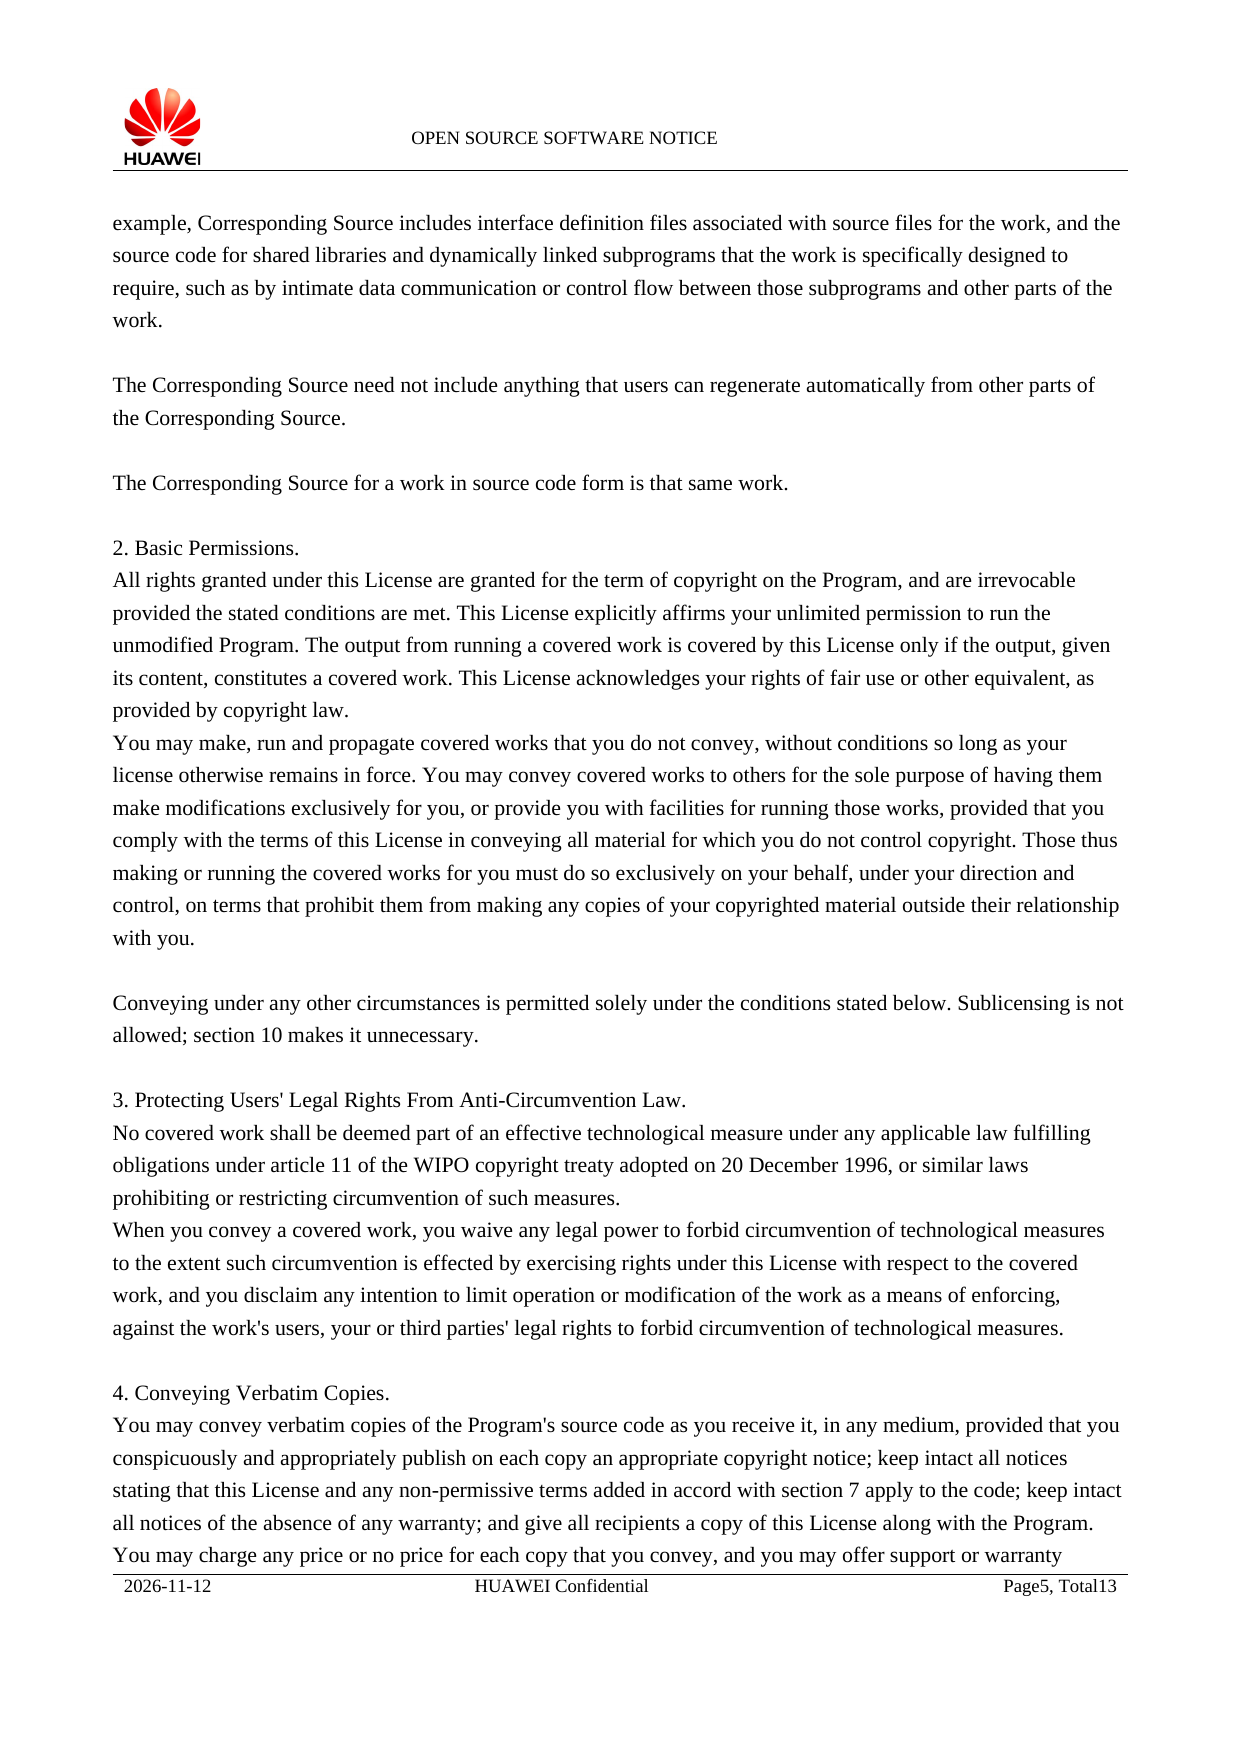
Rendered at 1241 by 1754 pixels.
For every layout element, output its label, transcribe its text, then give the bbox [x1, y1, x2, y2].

picture [124, 88, 201, 165]
